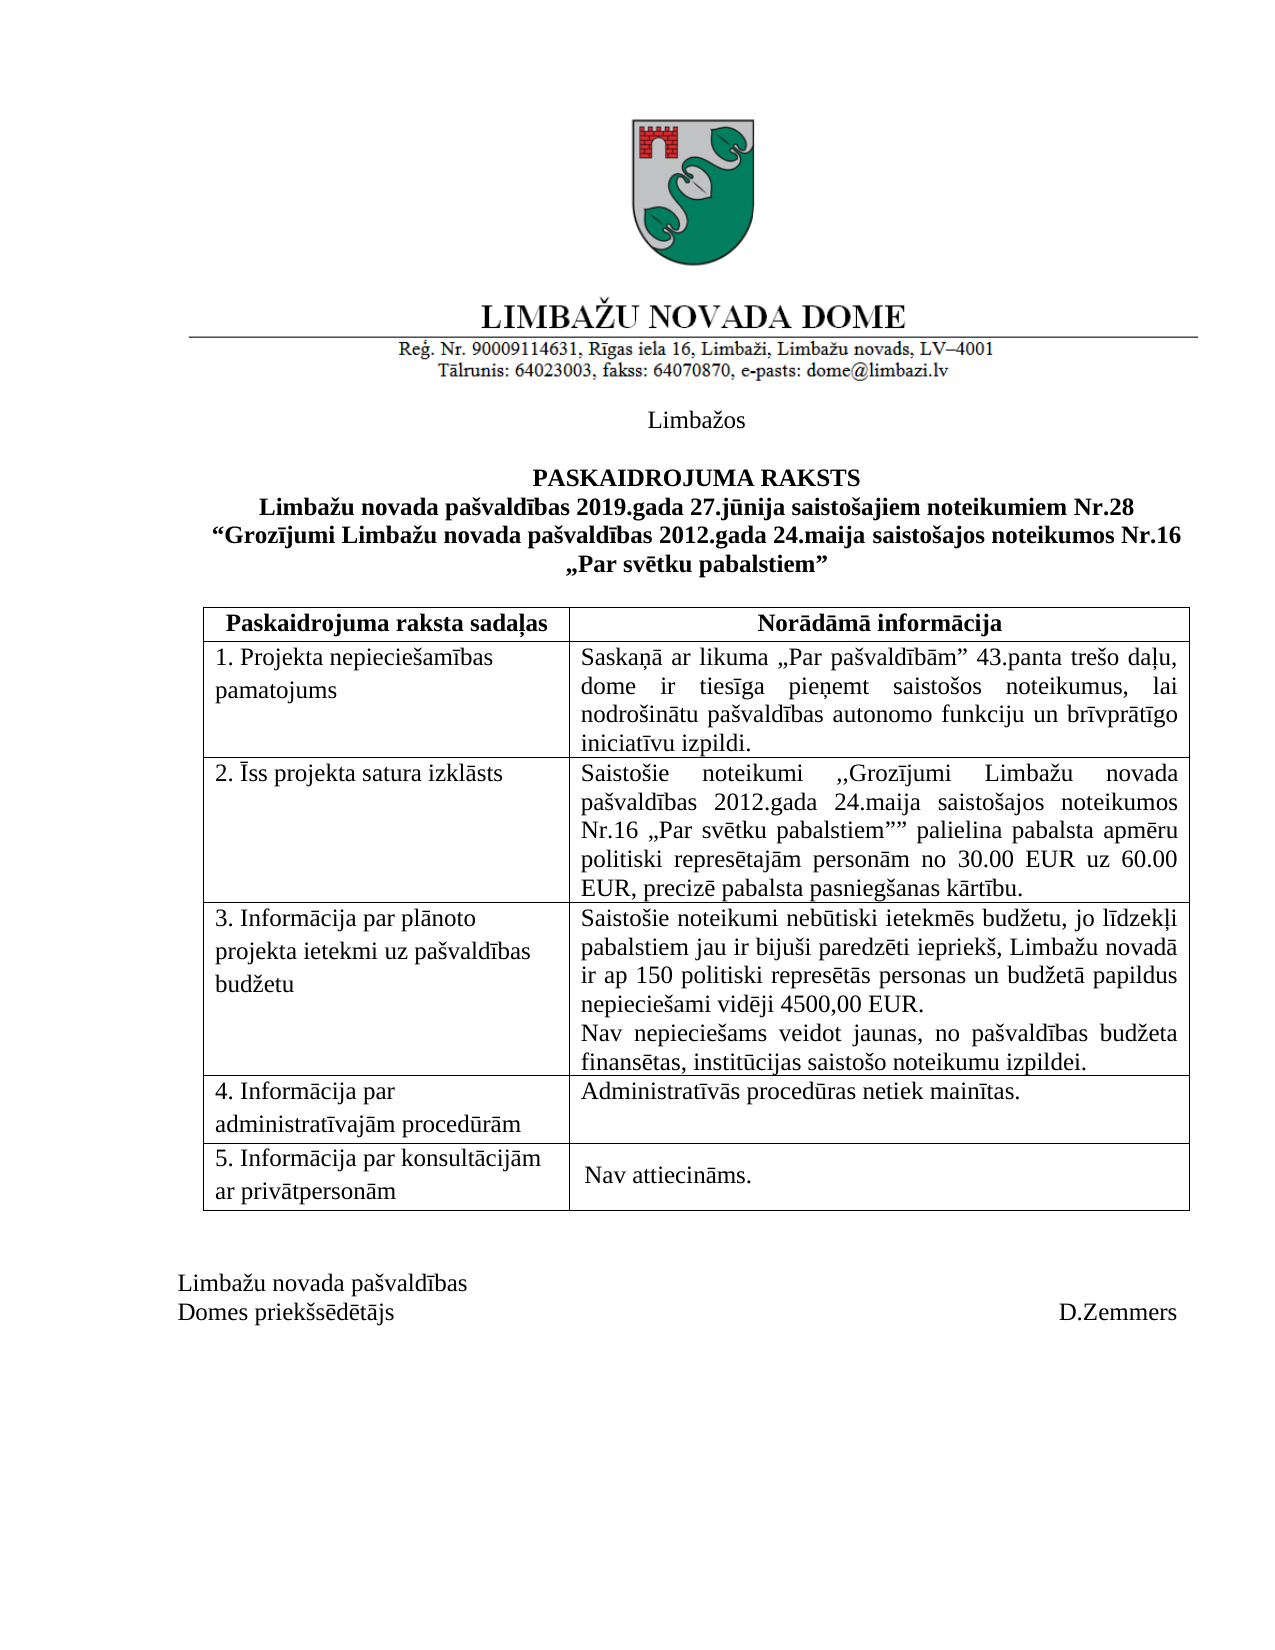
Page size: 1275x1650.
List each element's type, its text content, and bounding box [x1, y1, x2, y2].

table_header Norādāmā informācija [570, 608, 1189, 641]
text Limbažu novada pašvaldības 2019.gada 27.jūnija saistošajiem noteikumiem Nr.28 [177, 492, 1216, 521]
table_cell 1. Projekta nepieciešamības pamatojums [204, 642, 569, 757]
picture [15, 1, 1250, 380]
table_header Paskaidrojuma raksta sadaļas [204, 608, 569, 641]
text Limbažos [177, 380, 1216, 434]
table_cell 3. Informācija par plānoto projekta ietekmi uz pašvaldības budžetu [204, 903, 569, 1075]
table_cell Administratīvās procedūras netiek mainītas. [570, 1076, 1189, 1142]
table_cell 4. Informācija par administratīvajām procedūrām [204, 1076, 569, 1142]
text PASKAIDROJUMA RAKSTS [177, 463, 1216, 492]
table_cell 2. Īss projekta satura izklāsts [204, 758, 569, 902]
text “Grozījumi Limbažu novada pašvaldības 2012.gada 24.maija saistošajos noteikumos Nr.16 [177, 521, 1216, 549]
text Limbažu novada pašvaldības [177, 1268, 1216, 1297]
table_cell Saskaņā ar likuma „Par pašvaldībām” 43.panta trešo daļu, dome ir tiesīga pieņemt saistošos noteikumus, lai nodrošinātu pašvaldības autonomo funkciju un brīvprātīgo iniciatīvu izpildi. [570, 642, 1189, 757]
table_cell Nav attiecināms. [570, 1144, 1189, 1209]
table_cell Saistošie noteikumi ,,Grozījumi Limbažu novada pašvaldības 2012.gada 24.maija saistošajos noteikumos Nr.16 „Par svētku pabalstiem”” palielina pabalsta apmēru politiski represētajām personām no 30.00 EUR uz 60.00 EUR, precizē pabalsta pasniegšanas kārtību. [570, 758, 1189, 902]
table_cell Saistošie noteikumi nebūtiski ietekmēs budžetu, jo līdzekļi pabalstiem jau ir bijuši paredzēti iepriekš, Limbažu novadā ir ap 150 politiski represētās personas un budžetā papildus nepieciešami vidēji 4500,00 EUR. Nav nepieciešams veidot jaunas, no pašvaldības budžeta finansētas, institūcijas saistošo noteikumu izpildei. [570, 903, 1189, 1075]
text Domes priekšsēdētājs D.Zemmers [177, 1297, 1216, 1326]
text „Par svētku pabalstiem” [177, 549, 1216, 578]
table_cell 5. Informācija par konsultācijām ar privātpersonām [204, 1144, 569, 1209]
